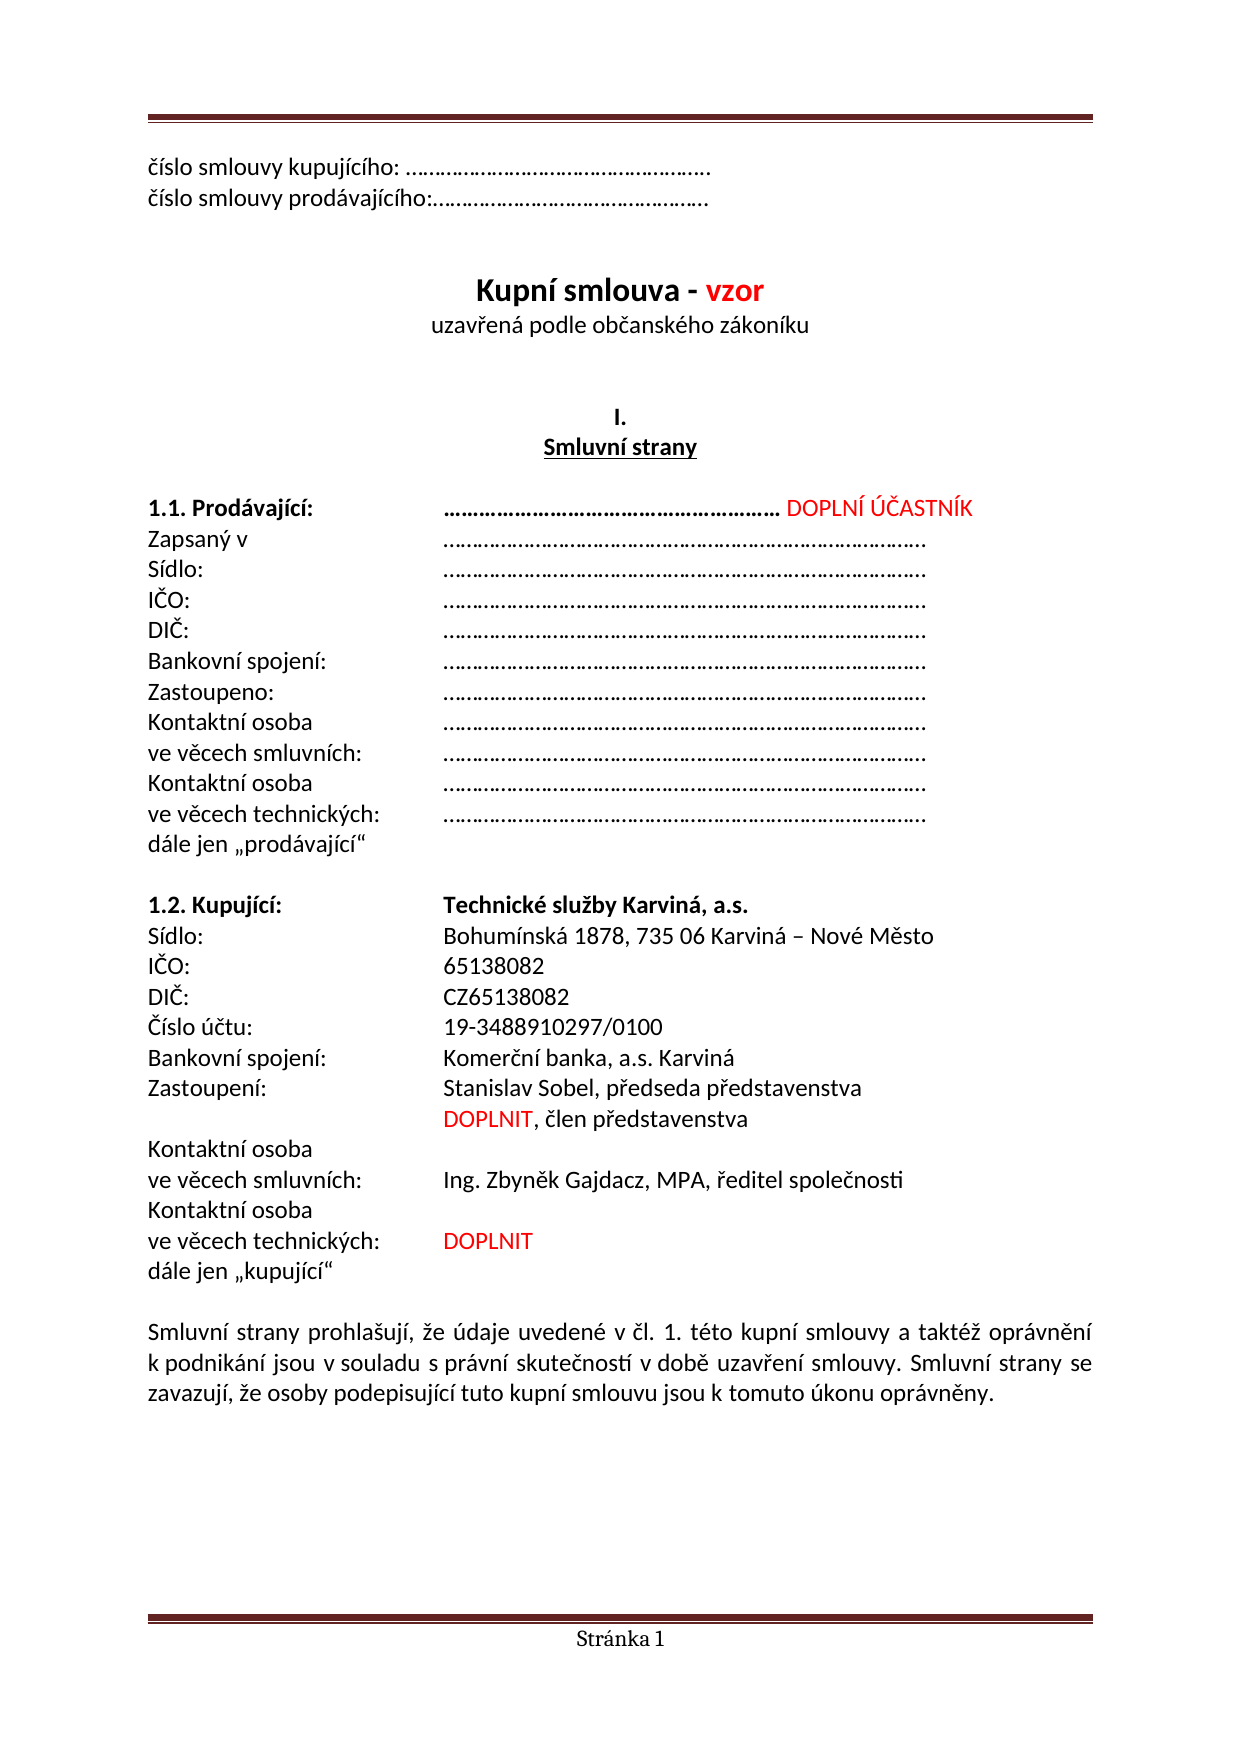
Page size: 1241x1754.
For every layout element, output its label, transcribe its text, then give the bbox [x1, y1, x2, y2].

text dále jen „prodávající“ [148, 828, 1093, 859]
text ve věcech smluvních: Ing. Zbyněk Gajdacz, MPA, ředitel společnosti [148, 1164, 1093, 1194]
text číslo smlouvy kupujícího: …………………………………………….. [148, 152, 1093, 182]
text Kontaktní osoba ………………………………………………………………………… [148, 706, 1093, 737]
text Sídlo: ………………………………………………………………………… [148, 553, 1093, 584]
text dále jen „kupující“ [148, 1256, 1093, 1286]
text Zastoupení: Stanislav Sobel, předseda představenstva [148, 1072, 1093, 1103]
text Smluvní strany prohlašují, že údaje uvedené v čl. 1. této kupní smlouvy a taktéž oprávnění k podnikání jsou v souladu s právní skutečností v době uzavření smlouvy. Smluvní strany se zavazují, že osoby podepisující tuto kupní smlouvu jsou k tomuto úkonu oprávněny. [148, 1317, 1093, 1408]
text ve věcech technických: ………………………………………………………………………… [148, 798, 1093, 828]
text uzavřená podle občanského zákoníku [148, 309, 1093, 340]
text číslo smlouvy prodávajícího:………………………………………… [148, 182, 1093, 213]
text Kupní smlouva - vzor [148, 269, 1093, 309]
text 1.1. Prodávající: ………………………………………………… DOPLNÍ ÚČASTNÍK [148, 492, 1093, 523]
text DIČ: CZ65138082 [148, 981, 1093, 1011]
text Číslo účtu: 19-3488910297/0100 [148, 1011, 1093, 1042]
text Sídlo: Bohumínská 1878, 735 06 Karviná – Nové Město [148, 920, 1093, 950]
text Zapsaný v ………………………………………………………………………… [148, 523, 1093, 553]
text Bankovní spojení: ………………………………………………………………………… [148, 645, 1093, 676]
text DOPLNIT, člen představenstva [148, 1103, 1093, 1133]
text Bankovní spojení: Komerční banka, a.s. Karviná [148, 1042, 1093, 1072]
text IČO: ………………………………………………………………………… [148, 584, 1093, 614]
text IČO: 65138082 [148, 950, 1093, 981]
text 1.2. Kupující: Technické služby Karviná, a.s. [148, 889, 1093, 920]
text DIČ: ………………………………………………………………………… [148, 614, 1093, 645]
text Kontaktní osoba ………………………………………………………………………… [148, 767, 1093, 798]
text ve věcech smluvních: ………………………………………………………………………… [148, 737, 1093, 767]
text I. [148, 401, 1093, 431]
text ve věcech technických: DOPLNIT [148, 1225, 1093, 1256]
text Smluvní strany [148, 431, 1093, 462]
text Kontaktní osoba [148, 1133, 1093, 1164]
text Zastoupeno: ………………………………………………………………………… [148, 676, 1093, 706]
text Kontaktní osoba [148, 1194, 1093, 1225]
